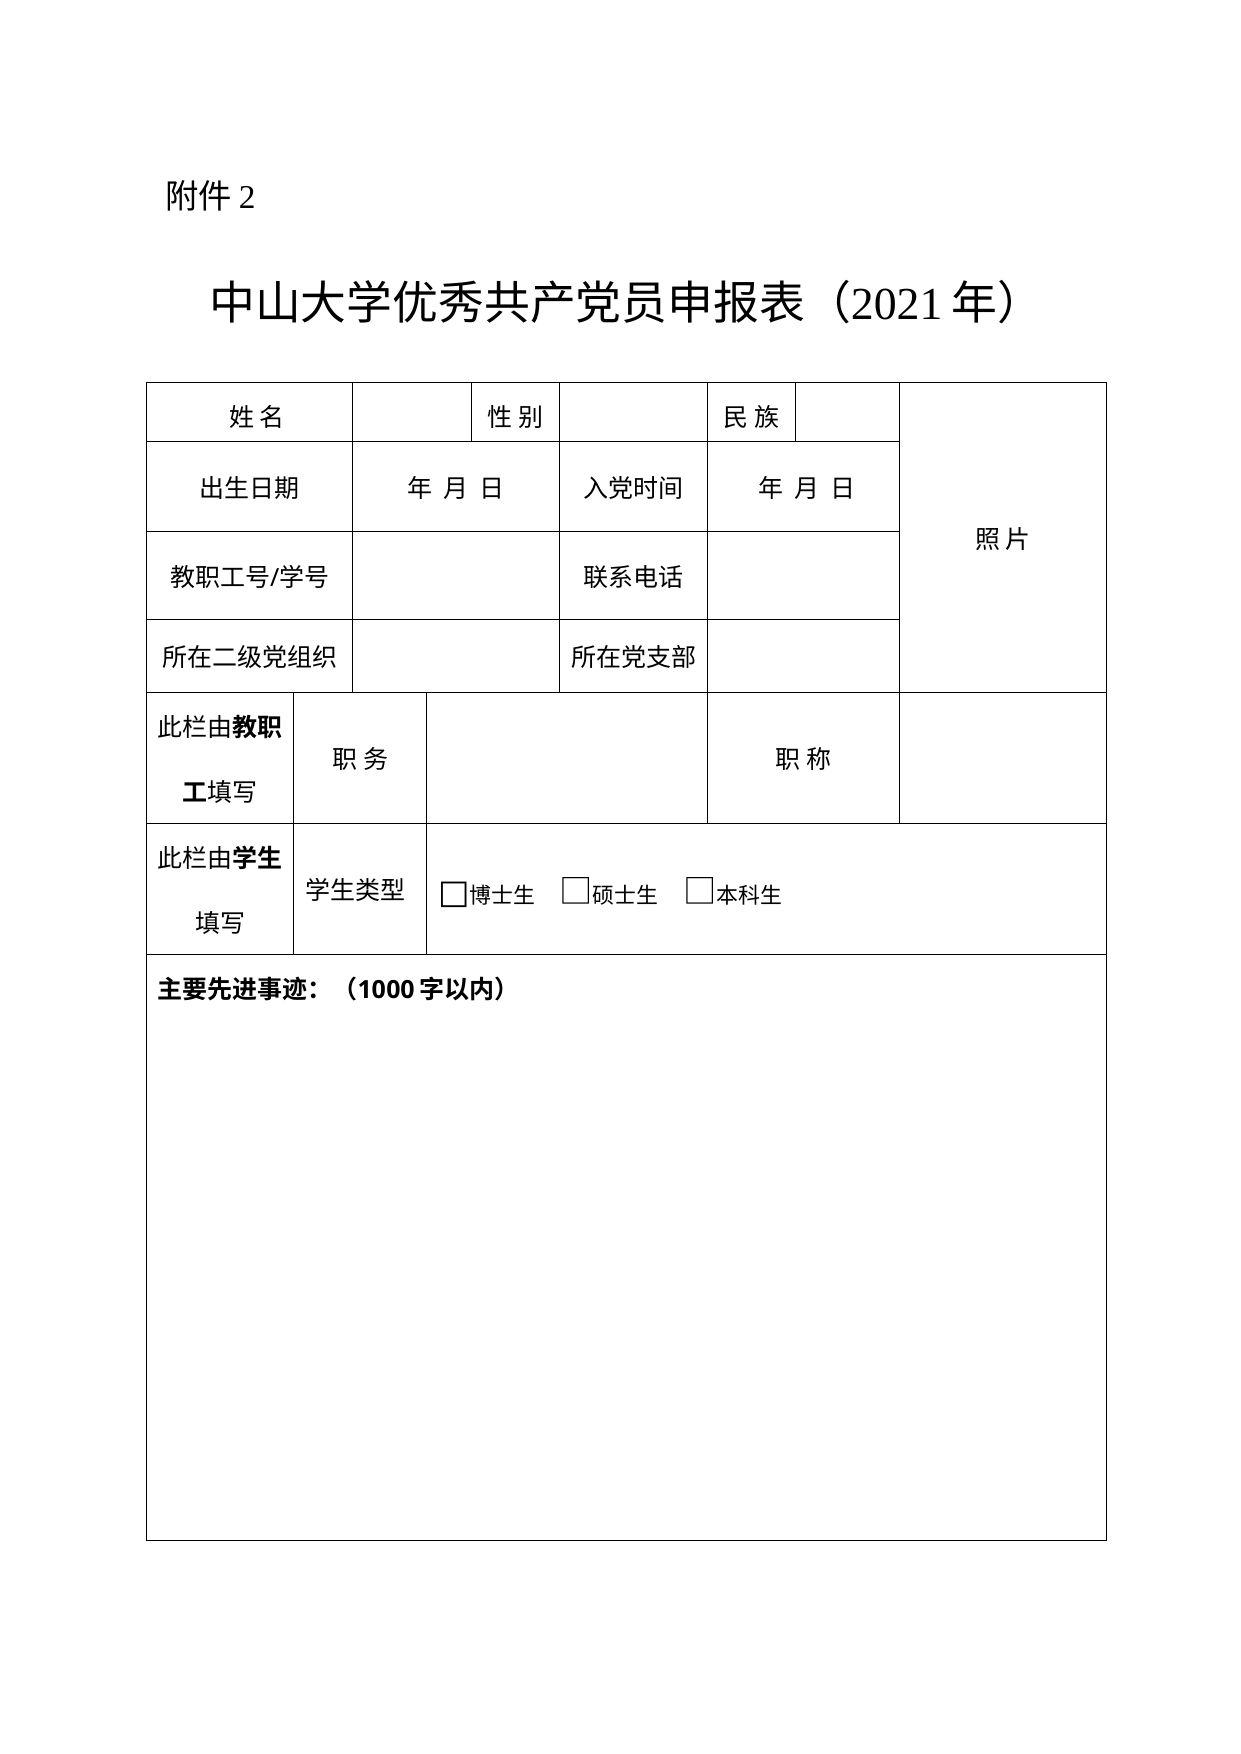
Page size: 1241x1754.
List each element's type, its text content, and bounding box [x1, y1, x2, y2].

table_cell 主要先进事迹：（1000字以内） [147, 955, 1106, 1540]
table_cell □博士生 □硕士生 □本科生 [427, 824, 1106, 954]
table_header 民 族 [708, 383, 795, 441]
table_header 姓 名 [147, 383, 352, 441]
table_cell 年 月 日 [353, 442, 559, 531]
table_cell 学生类型 [294, 824, 426, 954]
table_cell [900, 693, 1106, 823]
table_cell [353, 532, 559, 619]
table_cell [427, 693, 707, 823]
table_header 性 别 [472, 383, 559, 441]
table_cell 入党时间 [560, 442, 707, 531]
table_header 照 片 [900, 383, 1106, 692]
table_cell 此栏由学生填写 [147, 824, 293, 954]
table_cell 职 务 [294, 693, 426, 823]
text 中山大学优秀共产党员申报表（2021年） [165, 251, 1087, 348]
table_cell 职 称 [708, 693, 899, 823]
table_cell 联系电话 [560, 532, 707, 619]
table_header [353, 383, 471, 441]
table_header [560, 383, 707, 441]
table_cell 教职工号/学号 [147, 532, 352, 619]
table_cell [353, 620, 559, 692]
table_cell 所在二级党组织 [147, 620, 352, 692]
table_header [796, 383, 899, 441]
table_cell 此栏由教职工填写 [147, 693, 293, 823]
table_cell [708, 532, 899, 619]
table_cell 所在党支部 [560, 620, 707, 692]
text 附件2 [165, 162, 1087, 227]
table_cell 出生日期 [147, 442, 352, 531]
table_cell 年 月 日 [708, 442, 899, 531]
table_cell [708, 620, 899, 692]
